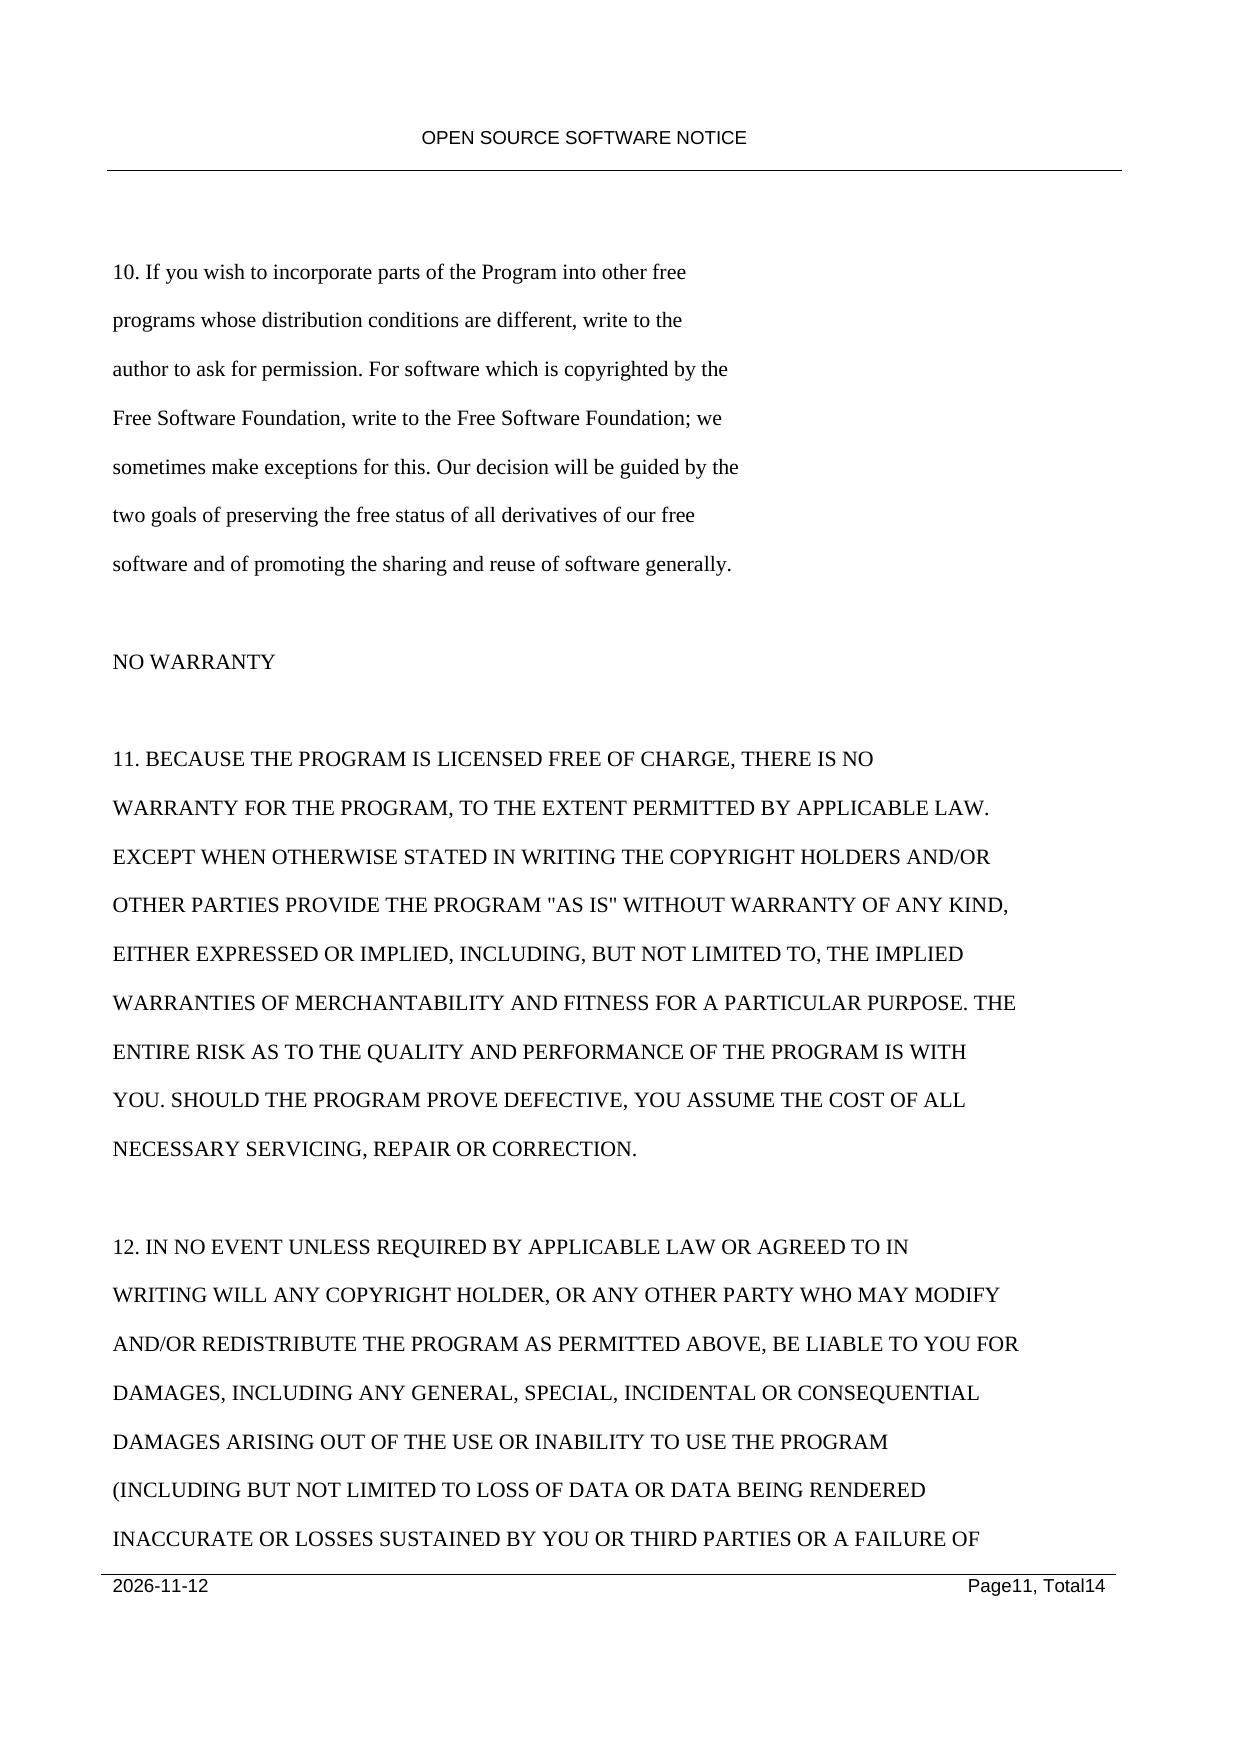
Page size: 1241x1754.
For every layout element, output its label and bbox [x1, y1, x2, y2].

text [112, 206, 1128, 1555]
